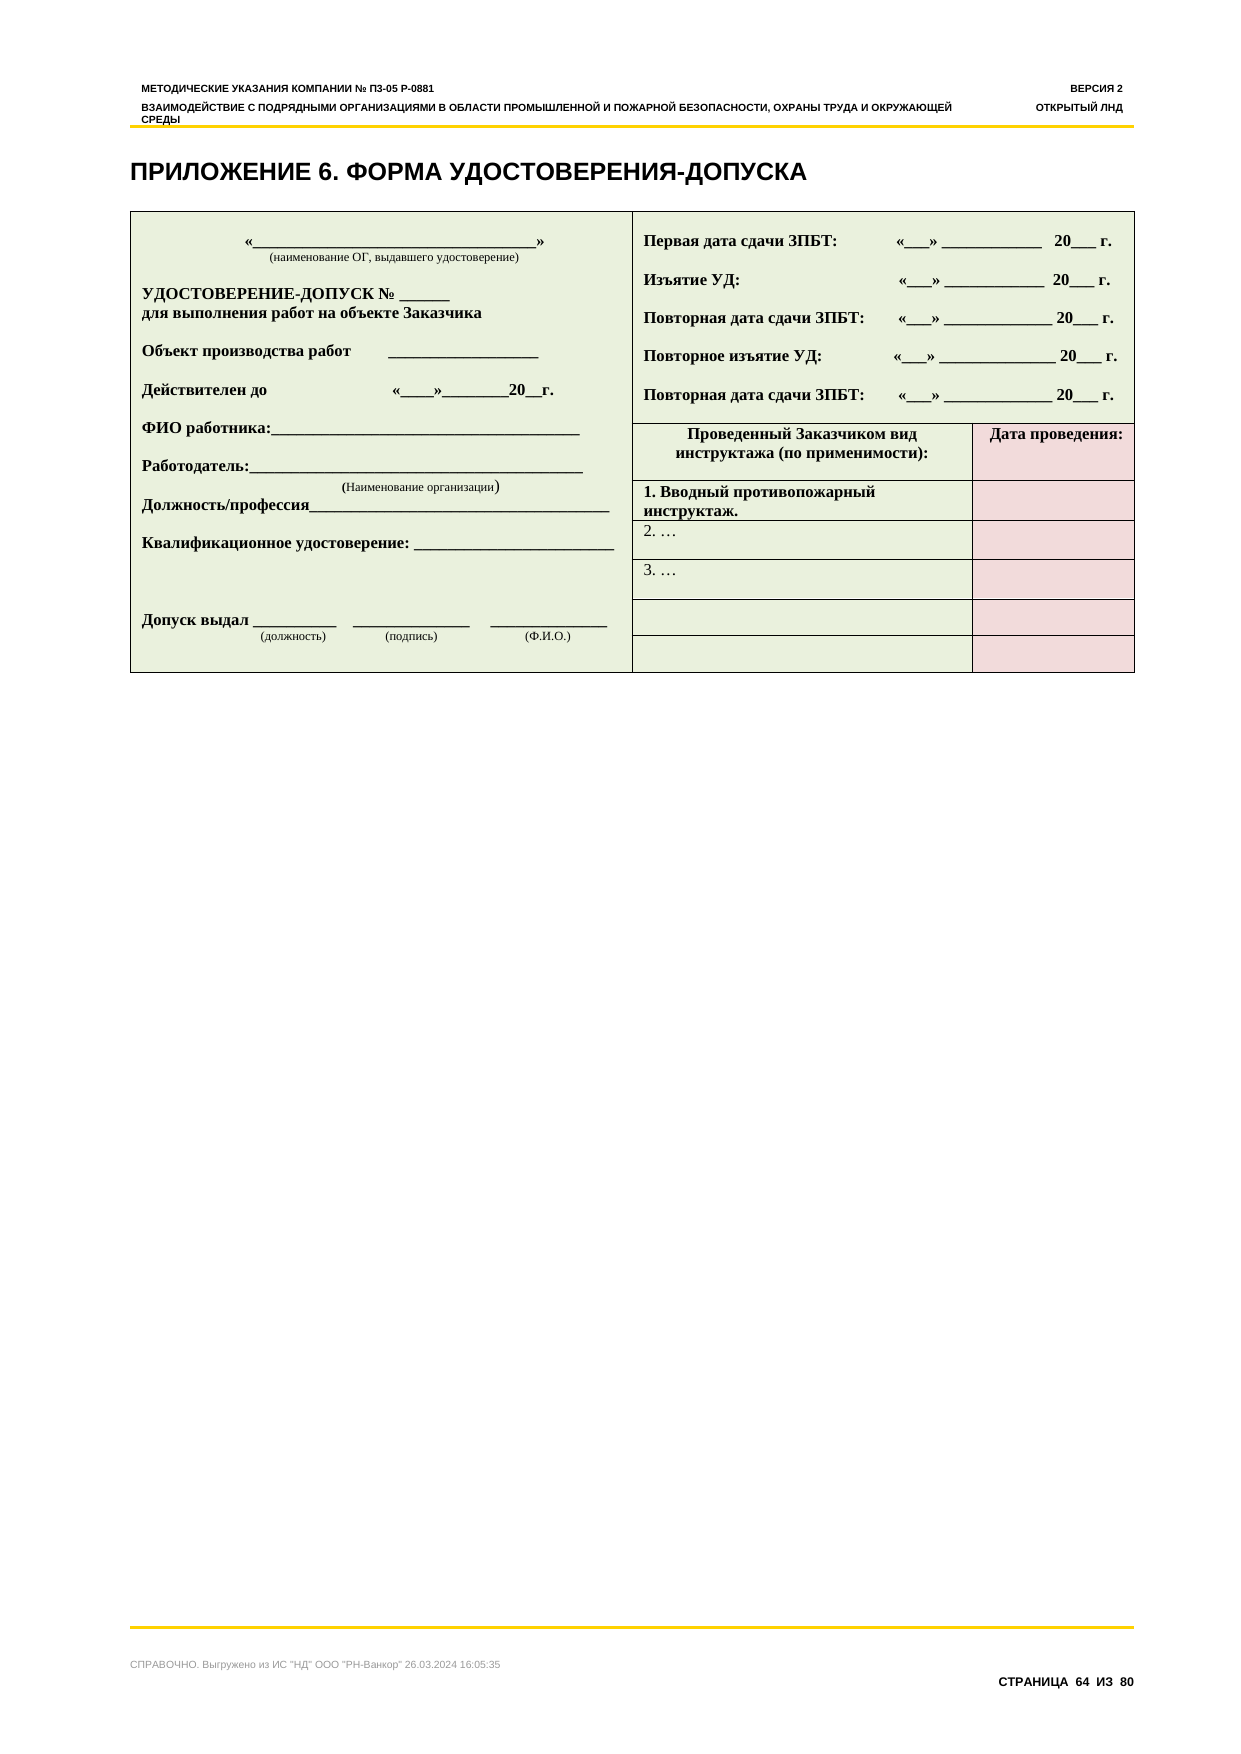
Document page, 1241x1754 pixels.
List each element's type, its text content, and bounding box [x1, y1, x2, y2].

subtitle ПРИЛОЖЕНИЕ 6. ФОРМА УДОСТОВЕРЕНИЯ-ДОПУСКА [130, 157, 1134, 186]
table_cell [973, 636, 1134, 672]
table_cell Дата проведения: [973, 424, 1134, 480]
table_cell [633, 600, 972, 635]
table_cell Проведенный Заказчиком вид инструктажа (по применимости): [633, 424, 972, 480]
table_cell [973, 560, 1134, 598]
table_cell [973, 600, 1134, 635]
table_cell [973, 521, 1134, 559]
table_cell [973, 481, 1134, 520]
table_cell 1. Вводный противопожарный инструктаж. [633, 481, 972, 520]
table_cell 3. … [633, 560, 972, 598]
table_cell 2. … [633, 521, 972, 559]
table_cell [633, 636, 972, 672]
table_header Первая дата сдачи ЗПБТ: «___» ____________ 20___ г. Изъятие УД: «___» ____________ 20___ г. Повторная дата сдачи ЗПБТ: «___» _____________ 20___ г. Повторное изъятие УД: «___» ______________ 20___ г. Повторная дата сдачи ЗПБТ: «___» _____________ 20___ г. [633, 212, 1134, 423]
table_header «__________________________________» (наименование ОГ, выдавшего удостоверение) УДОСТОВЕРЕНИЕ-ДОПУСК № ______ для выполнения работ на объекте Заказчика Объект производства работ __________________ Действителен до «____»________20__г. ФИО работника:_____________________________________ Работодатель:________________________________________ (Наименование организации) Должность/профессия____________________________________ Квалификационное удостоверение: ________________________ Допуск выдал __________ ______________ ______________ (должность) (подпись) (Ф.И.О.) [131, 212, 632, 672]
